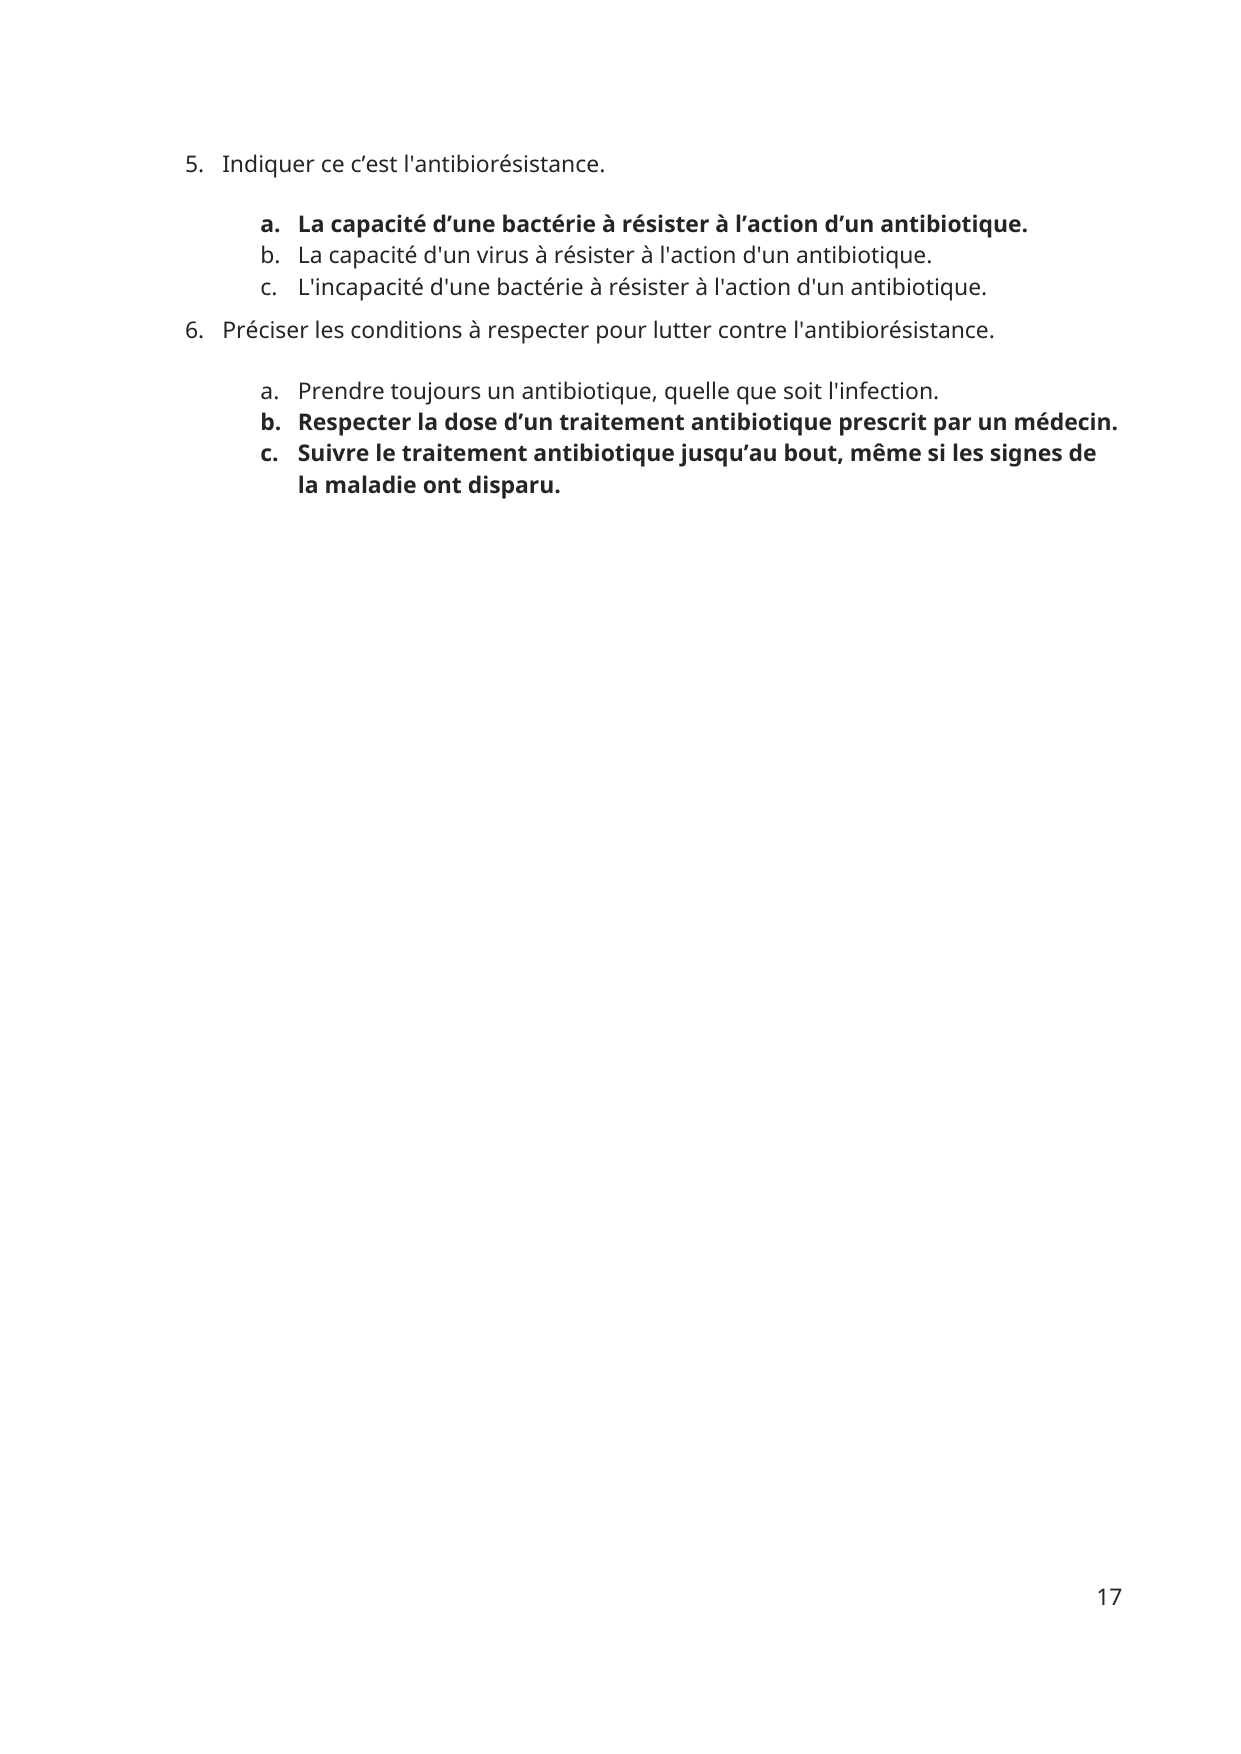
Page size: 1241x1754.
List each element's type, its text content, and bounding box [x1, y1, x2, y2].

list La capacité d’une bactérie à résister à l’action d’un antibiotique. [260, 208, 1122, 239]
list L'incapacité d'une bactérie à résister à l'action d'un antibiotique. [260, 271, 1122, 302]
list La capacité d'un virus à résister à l'action d'un antibiotique. [260, 239, 1122, 271]
list Préciser les conditions à respecter pour lutter contre l'antibiorésistance. [185, 314, 1122, 346]
list Suivre le traitement antibiotique jusqu’au bout, même si les signes de la maladie ont disparu. [260, 437, 1122, 500]
list Prendre toujours un antibiotique, quelle que soit l'infection. [260, 375, 1122, 406]
list Respecter la dose d’un traitement antibiotique prescrit par un médecin. [260, 406, 1122, 437]
list Indiquer ce c’est l'antibiorésistance. [185, 148, 1122, 179]
